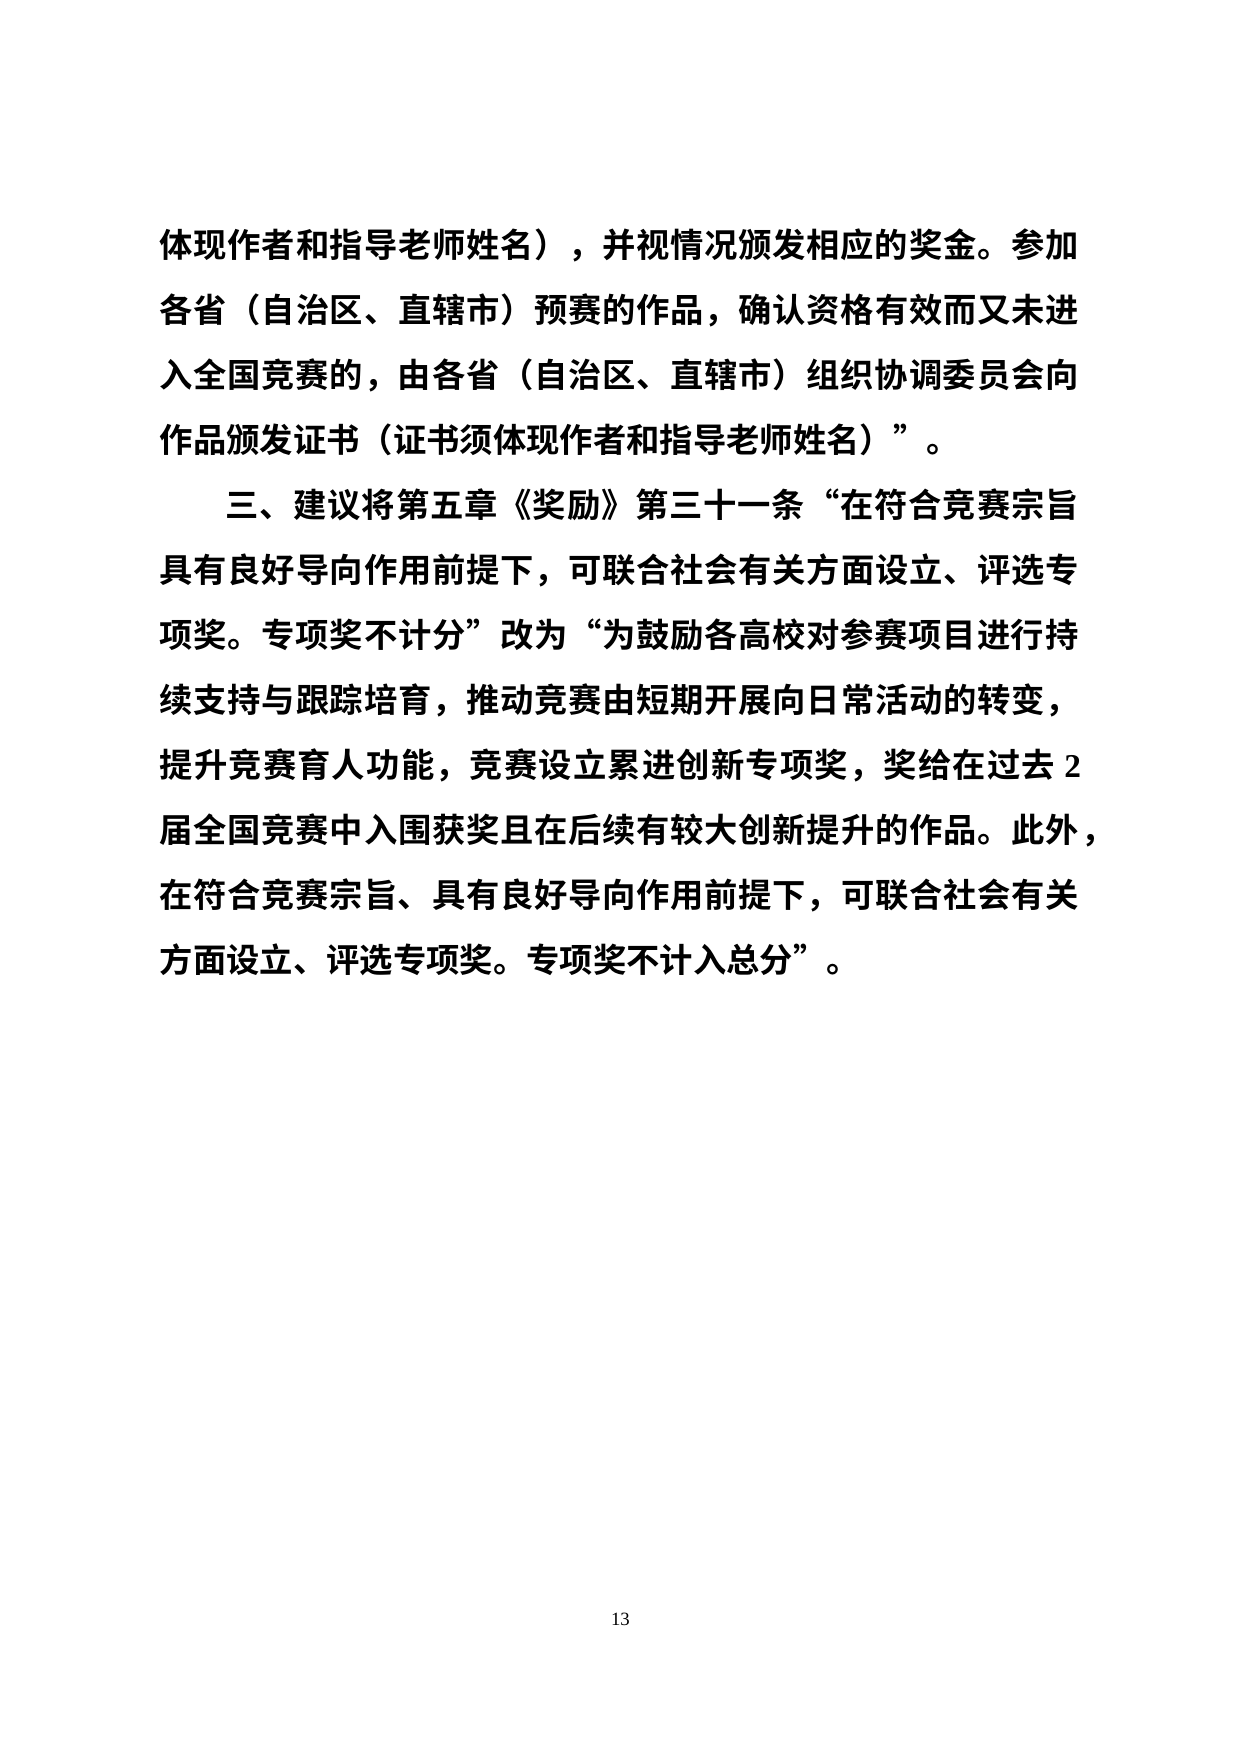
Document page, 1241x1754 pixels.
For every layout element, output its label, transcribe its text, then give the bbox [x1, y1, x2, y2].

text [159, 211, 1081, 471]
text 三、建议将第五章《奖励》第三十一条“在符合竞赛宗旨、具有良好导向作用前提下，可联合社会有关方面设立、评选专项奖。专项奖不计分”改为“为鼓励各高校对参赛项目进行持续支持与跟踪培育，推动竞赛由短期开展向日常活动的转变，提升竞赛育人功能，竞赛设立累进创新专项奖，奖给在过去2届全国竞赛中入围获奖且在后续有较大创新提升的作品。此外，在符合竞赛宗旨、具有良好导向作用前提下，可联合社会有关方面设立、评选专项奖。专项奖不计入总分”。 [159, 471, 1081, 991]
